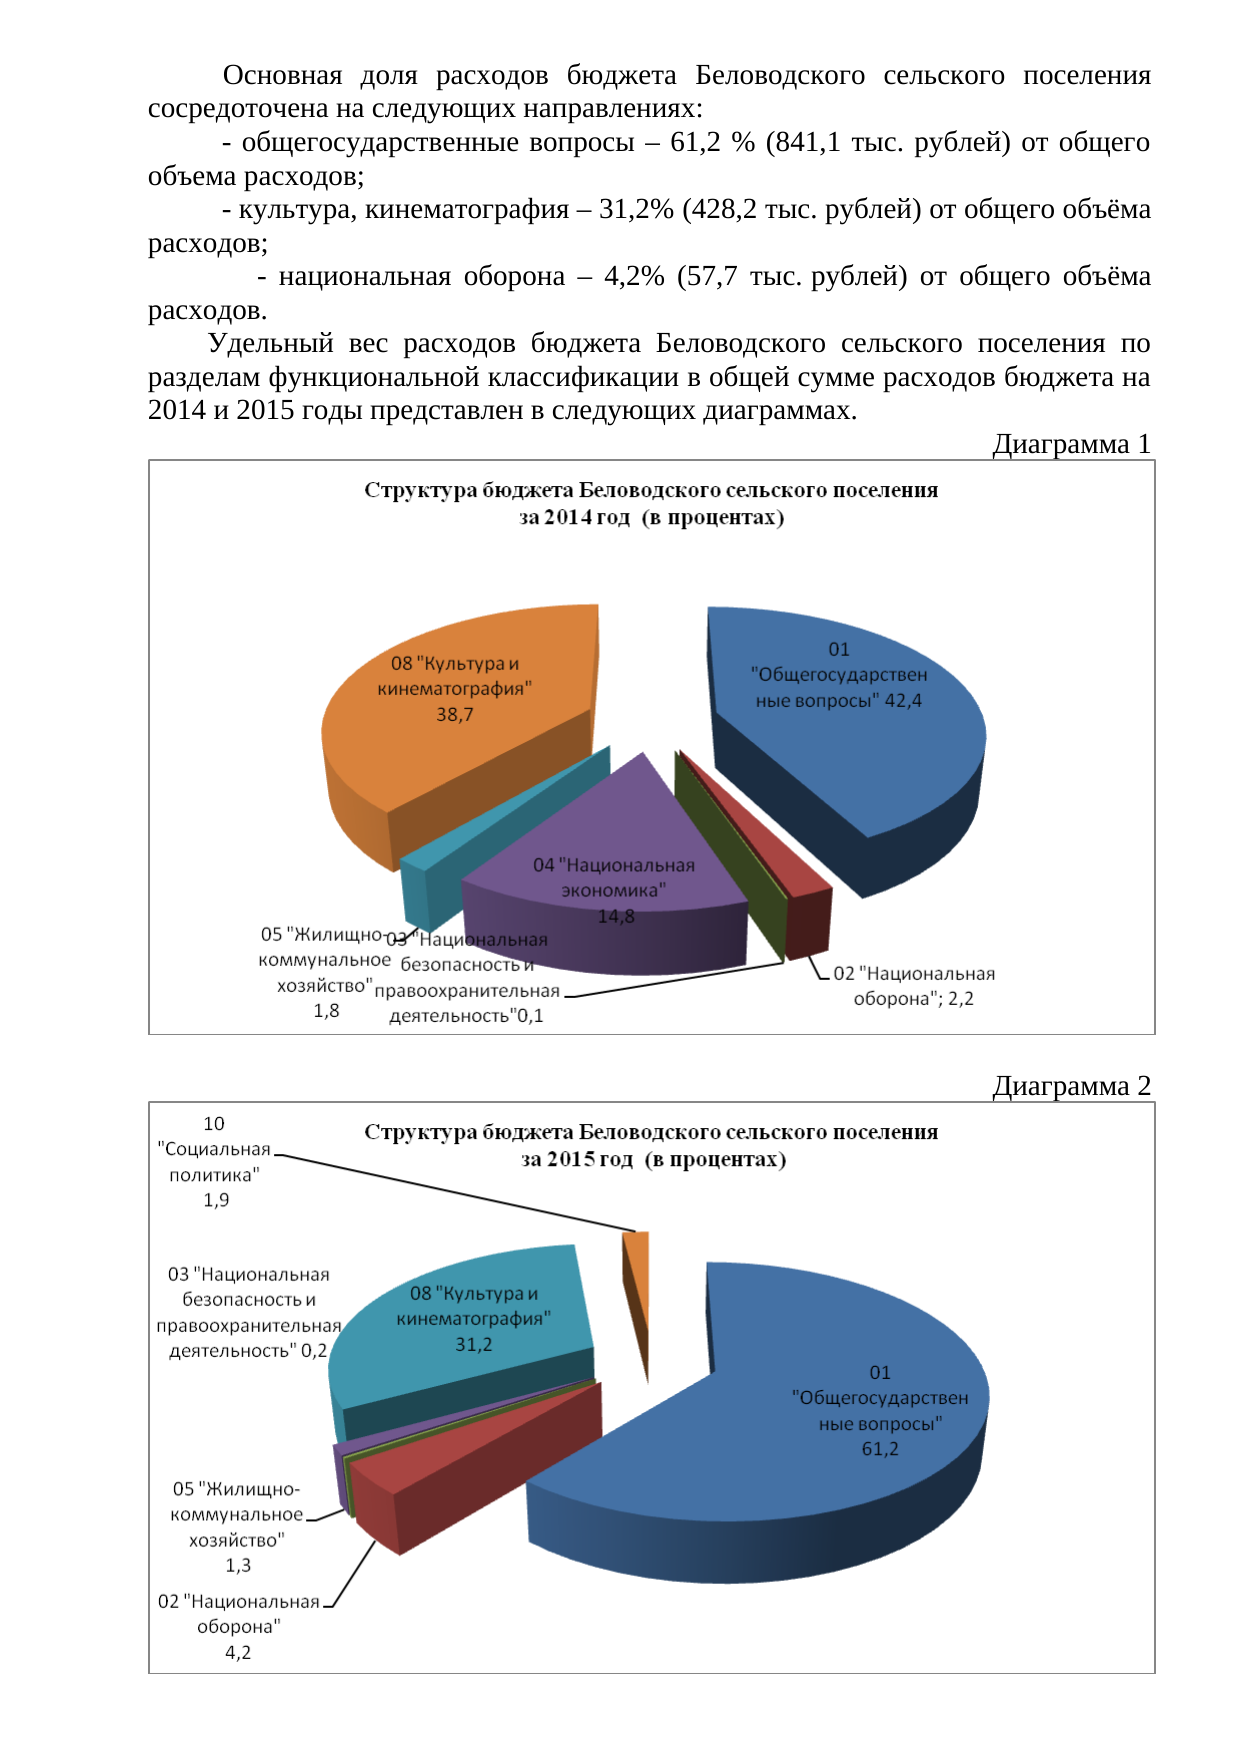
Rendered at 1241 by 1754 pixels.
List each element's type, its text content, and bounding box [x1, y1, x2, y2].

text - национальная оборона – 4,2% (57,7 тыс. рублей) от общего объёма расходов. [148, 258, 1152, 325]
text - культура, кинематография – 31,2% (428,2 тыс. рублей) от общего объёма расходов; [148, 191, 1152, 258]
text - общегосударственные вопросы – 61,2 % (841,1 тыс. рублей) от общего объема расходов; [148, 124, 1152, 191]
text Диаграмма 2 [148, 1068, 1152, 1101]
picture [147, 459, 1156, 1035]
text Диаграмма 1 [148, 426, 1152, 459]
text Удельный вес расходов бюджета Беловодского сельского поселения по разделам функциональной классификации в общей сумме расходов бюджета на 2014 и 2015 годы представлен в следующих диаграммах. [148, 325, 1152, 426]
text Основная доля расходов бюджета Беловодского сельского поселения сосредоточена на следующих направлениях: [148, 57, 1152, 124]
picture [147, 1101, 1156, 1674]
